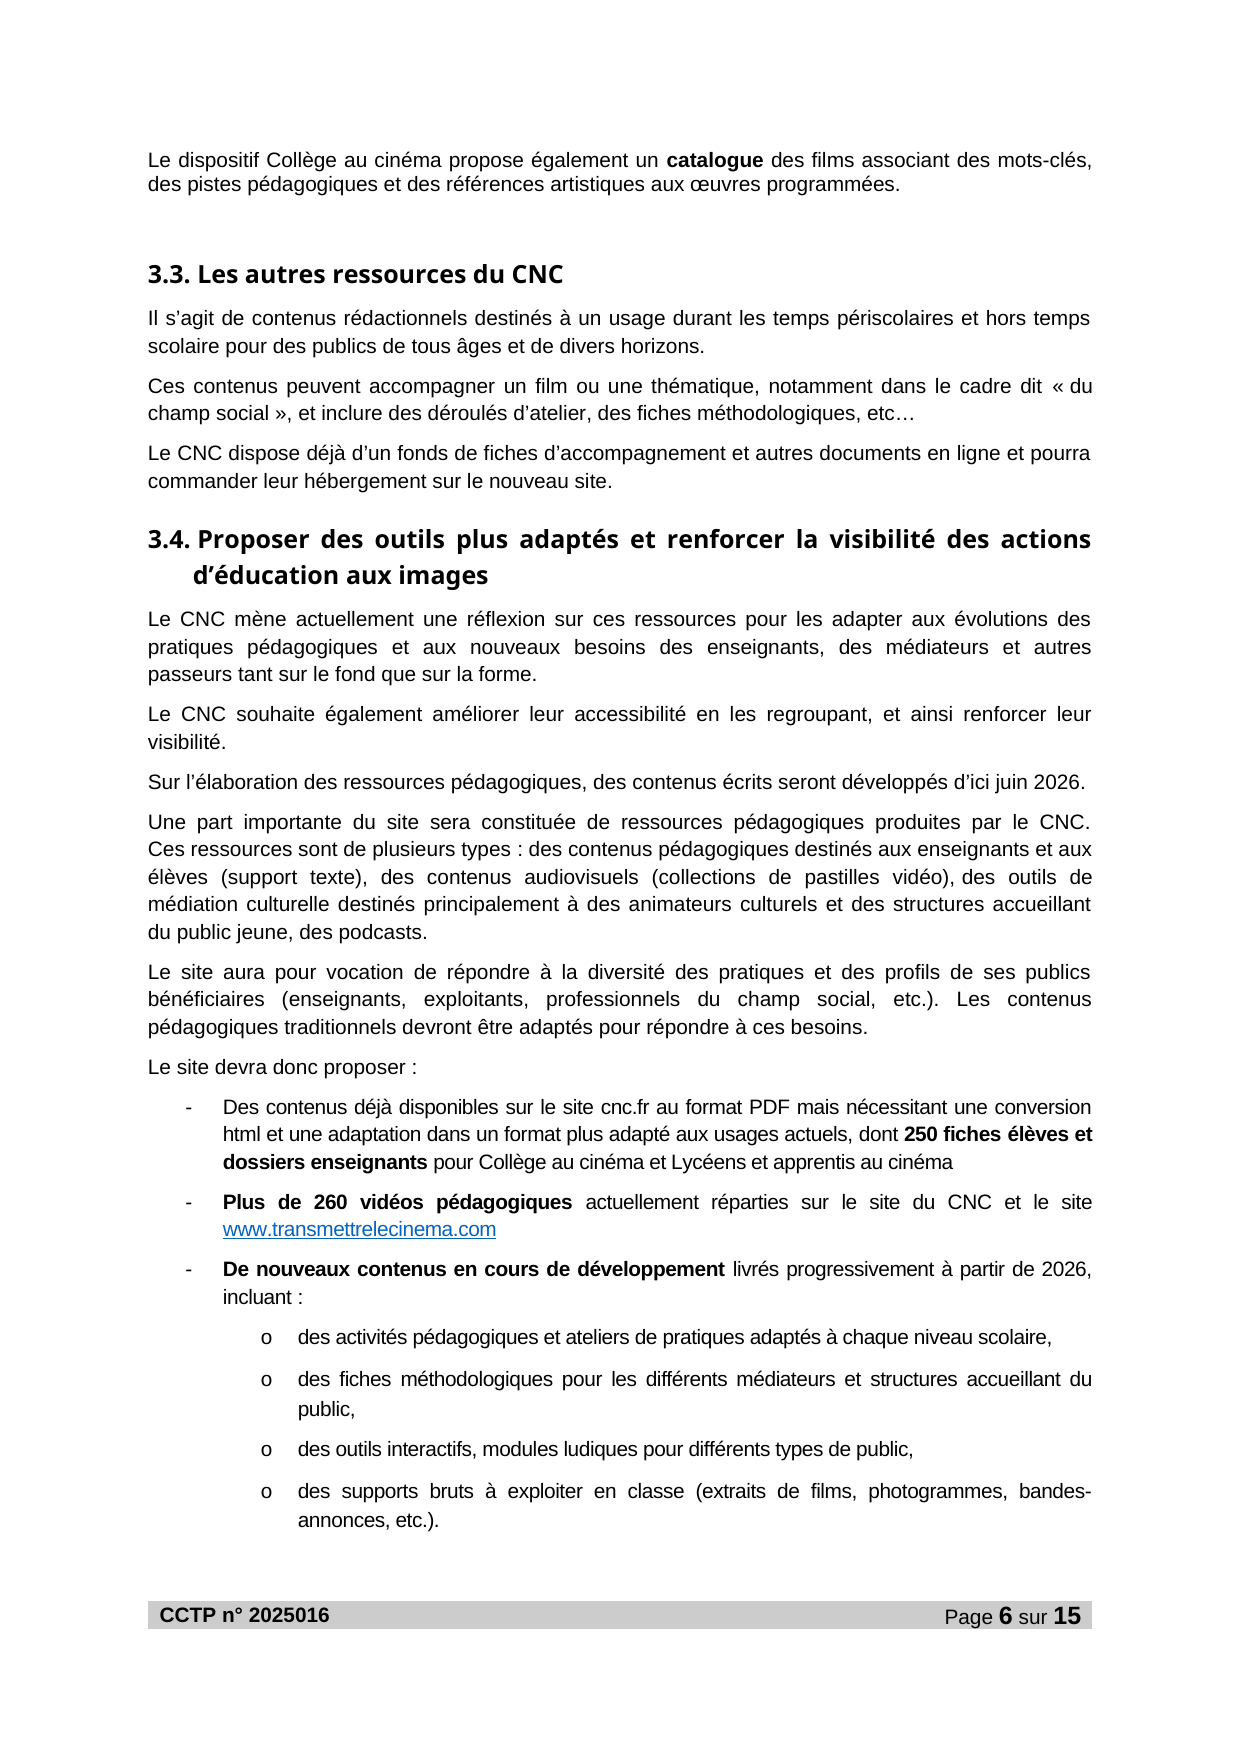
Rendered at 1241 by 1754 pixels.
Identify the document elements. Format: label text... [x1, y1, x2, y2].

text Il s’agit de contenus rédactionnels destinés à un usage durant les temps périscolaires et hors temps scolaire pour des publics de tous âges et de divers horizons. [148, 306, 1093, 358]
text Le CNC mène actuellement une réflexion sur ces ressources pour les adapter aux évolutions des pratiques pédagogiques et aux nouveaux besoins des enseignants, des médiateurs et autres passeurs tant sur le fond que sur la forme. [148, 607, 1093, 686]
list des outils interactifs, modules ludiques pour différents types de public, [260, 1436, 1093, 1462]
list Des contenus déjà disponibles sur le site cnc.fr au format PDF mais nécessitant une conversion html et une adaptation dans un format plus adapté aux usages actuels, dont 250 fiches élèves et dossiers enseignants pour Collège au cinéma et Lycéens et apprentis au cinéma [185, 1095, 1093, 1174]
text Le site aura pour vocation de répondre à la diversité des pratiques et des profils de ses publics bénéficiaires (enseignants, exploitants, professionnels du champ social, etc.). Les contenus pédagogiques traditionnels devront être adaptés pour répondre à ces besoins. [148, 960, 1093, 1039]
list De nouveaux contenus en cours de développement livrés progressivement à partir de 2026, incluant : [185, 1257, 1093, 1309]
list des activités pédagogiques et ateliers de pratiques adaptés à chaque niveau scolaire, [260, 1325, 1093, 1351]
text Le CNC dispose déjà d’un fonds de fiches d’accompagnement et autres documents en ligne et pourra commander leur hébergement sur le nouveau site. [148, 441, 1093, 493]
list des supports bruts à exploiter en classe (extraits de films, photogrammes, bandes-annonces, etc.). [260, 1478, 1093, 1532]
text Le CNC souhaite également améliorer leur accessibilité en les regroupant, et ainsi renforcer leur visibilité. [148, 702, 1093, 754]
list Plus de 260 vidéos pédagogiques actuellement réparties sur le site du CNC et le site www.transmettrelecinema.com [185, 1190, 1093, 1241]
text Le dispositif Collège au cinéma propose également un catalogue des films associant des mots-clés, des pistes pédagogiques et des références artistiques aux œuvres programmées. [148, 148, 1093, 196]
text Sur l’élaboration des ressources pédagogiques, des contenus écrits seront développés d’ici juin 2026. [148, 770, 1093, 794]
list des fiches méthodologiques pour les différents médiateurs et structures accueillant du public, [260, 1367, 1093, 1420]
text Ces contenus peuvent accompagner un film ou une thématique, notamment dans le cadre dit « du champ social », et inclure des déroulés d’atelier, des fiches méthodologiques, etc… [148, 374, 1093, 425]
text Une part importante du site sera constituée de ressources pédagogiques produites par le CNC. Ces ressources sont de plusieurs types : des contenus pédagogiques destinés aux enseignants et aux élèves (support texte), des contenus audiovisuels (collections de pastilles vidéo), des outils de médiation culturelle destinés principalement à des animateurs culturels et des structures accueillant du public jeune, des podcasts. [148, 810, 1093, 944]
subtitle Proposer des outils plus adaptés et renforcer la visibilité des actions d’éducation aux images [148, 521, 1093, 592]
subtitle Les autres ressources du CNC [148, 257, 1093, 291]
text Le site devra donc proposer : [148, 1055, 1093, 1079]
